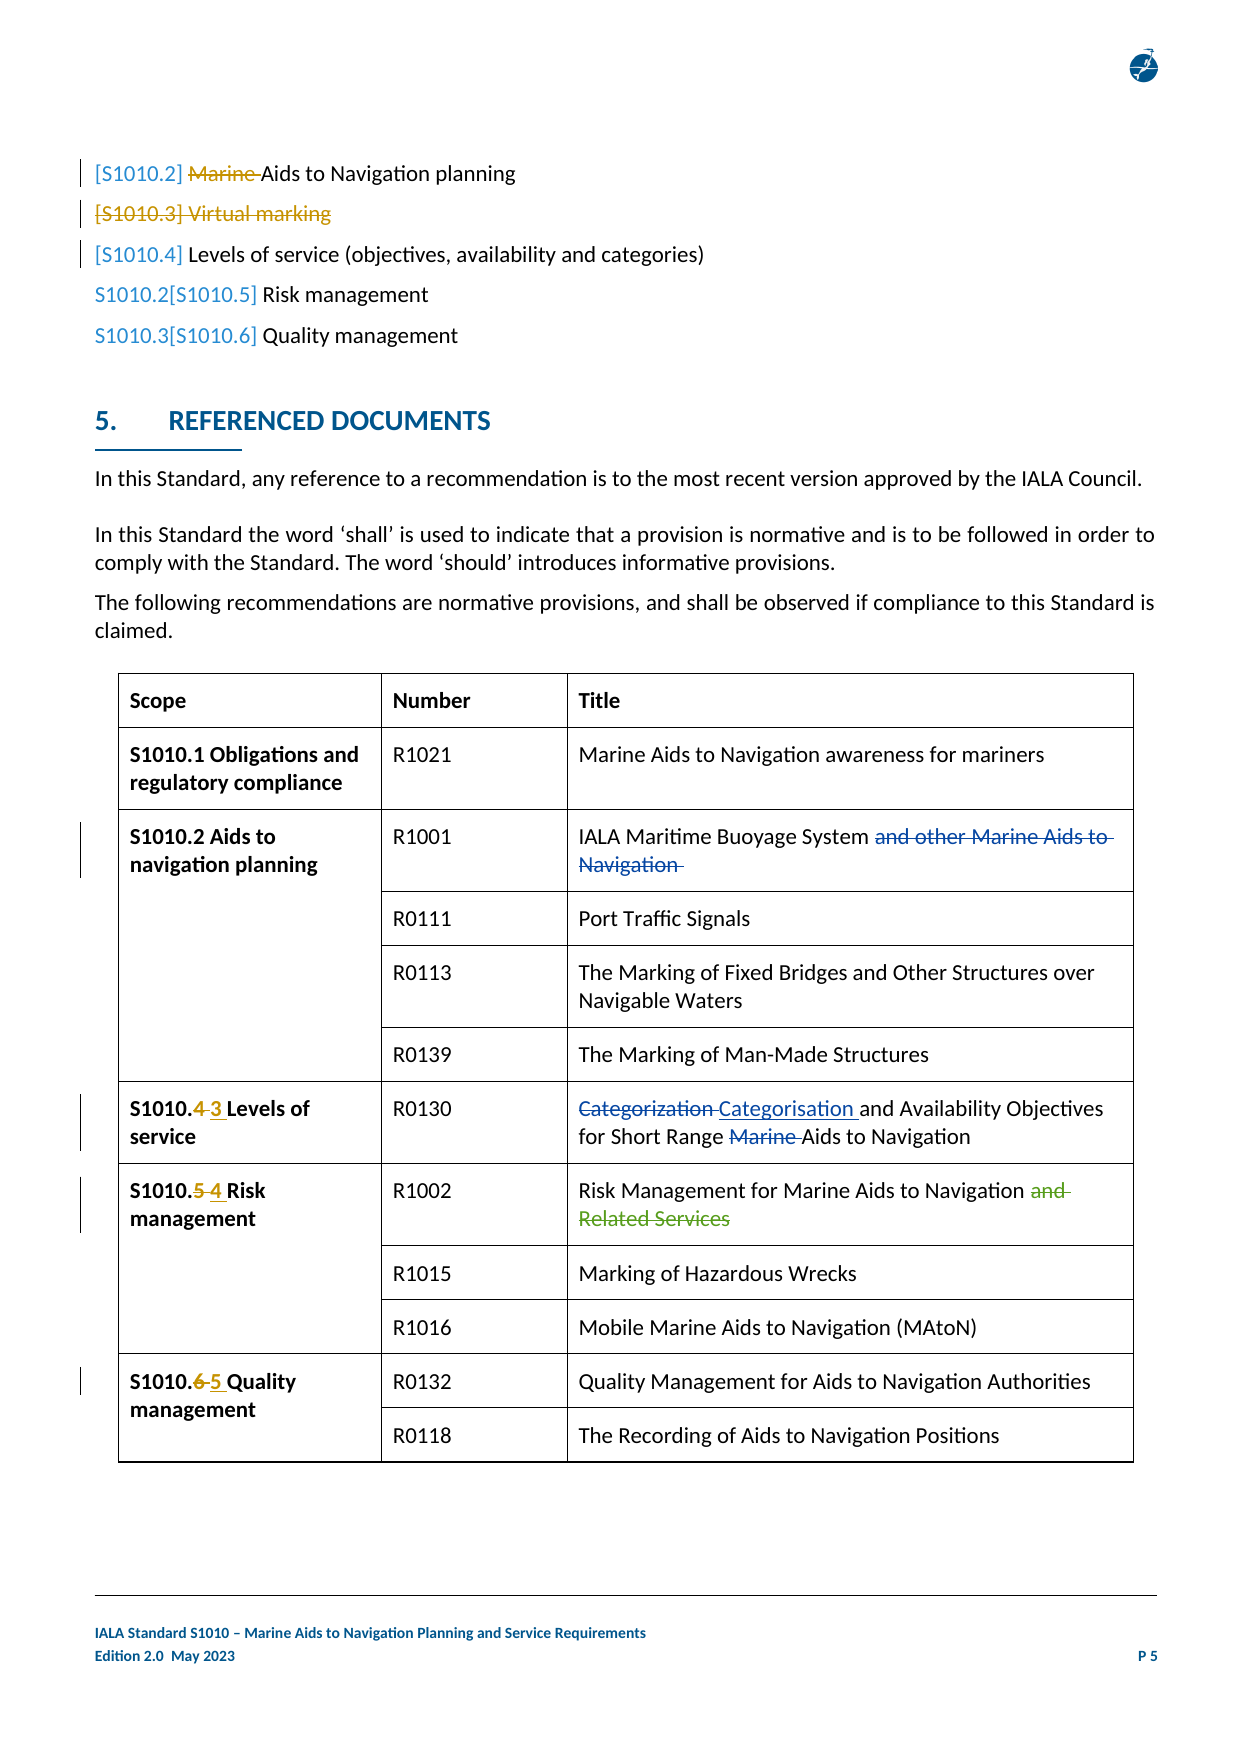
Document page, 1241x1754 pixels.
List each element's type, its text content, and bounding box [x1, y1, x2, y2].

table_cell Risk Management for Marine Aids to Navigation [568, 1164, 1133, 1245]
table_header Title [568, 674, 1133, 727]
table_cell Mobile Marine Aids to Navigation (MAtoN) [568, 1300, 1133, 1353]
picture [1098, 0, 1217, 117]
list Levels of service (objectives, availability and categories) [94, 240, 1157, 268]
table_cell R0139 [382, 1028, 567, 1081]
table_header Scope [119, 674, 381, 727]
subtitle REFERENCED DOCUMENTS [94, 402, 1157, 438]
list Aids to Navigation planning [94, 159, 1157, 187]
table_cell R1002 [382, 1164, 567, 1245]
table_cell S1010.2 Aids to navigation planning [119, 810, 381, 1081]
table_cell Quality Management for Aids to Navigation Authorities [568, 1354, 1133, 1407]
table_cell S1010.Levels of service [119, 1082, 381, 1163]
table_cell The Marking of Fixed Bridges and Other Structures over Navigable Waters [568, 946, 1133, 1027]
table_cell The Marking of Man-Made Structures [568, 1028, 1133, 1081]
table_cell Port Traffic Signals [568, 892, 1133, 945]
text The following recommendations are normative provisions, and shall be observed if compliance to this Standard is claimed. [94, 588, 1157, 644]
text In this Standard the word ‘shall’ is used to indicate that a provision is normative and is to be followed in order to comply with the Standard. The word ‘should’ introduces informative provisions. [94, 520, 1157, 576]
table_cell R0130 [382, 1082, 567, 1163]
table_cell The Recording of Aids to Navigation Positions [568, 1408, 1133, 1461]
table_cell R1015 [382, 1246, 567, 1299]
list Risk management [94, 281, 1157, 309]
table_cell Marking of Hazardous Wrecks [568, 1246, 1133, 1299]
table_cell and Availability Objectives for Short Range Aids to Navigation [568, 1082, 1133, 1163]
table_cell R0111 [382, 892, 567, 945]
table_cell R0132 [382, 1354, 567, 1407]
table_cell S1010.Risk management [119, 1164, 381, 1353]
text In this Standard, any reference to a recommendation is to the most recent version approved by the IALA Council. [94, 464, 1157, 492]
table_cell S1010.1 Obligations and regulatory compliance [119, 728, 381, 809]
list Quality management [94, 321, 1157, 349]
table_cell R1016 [382, 1300, 567, 1353]
table_cell R0118 [382, 1408, 567, 1461]
table_cell S1010.Quality management [119, 1354, 381, 1461]
table_cell R1021 [382, 728, 567, 809]
table_header Number [382, 674, 567, 727]
table_cell IALA Maritime Buoyage System [568, 810, 1133, 891]
table_cell R1001 [382, 810, 567, 891]
table_cell Marine Aids to Navigation awareness for mariners [568, 728, 1133, 809]
table_cell R0113 [382, 946, 567, 1027]
